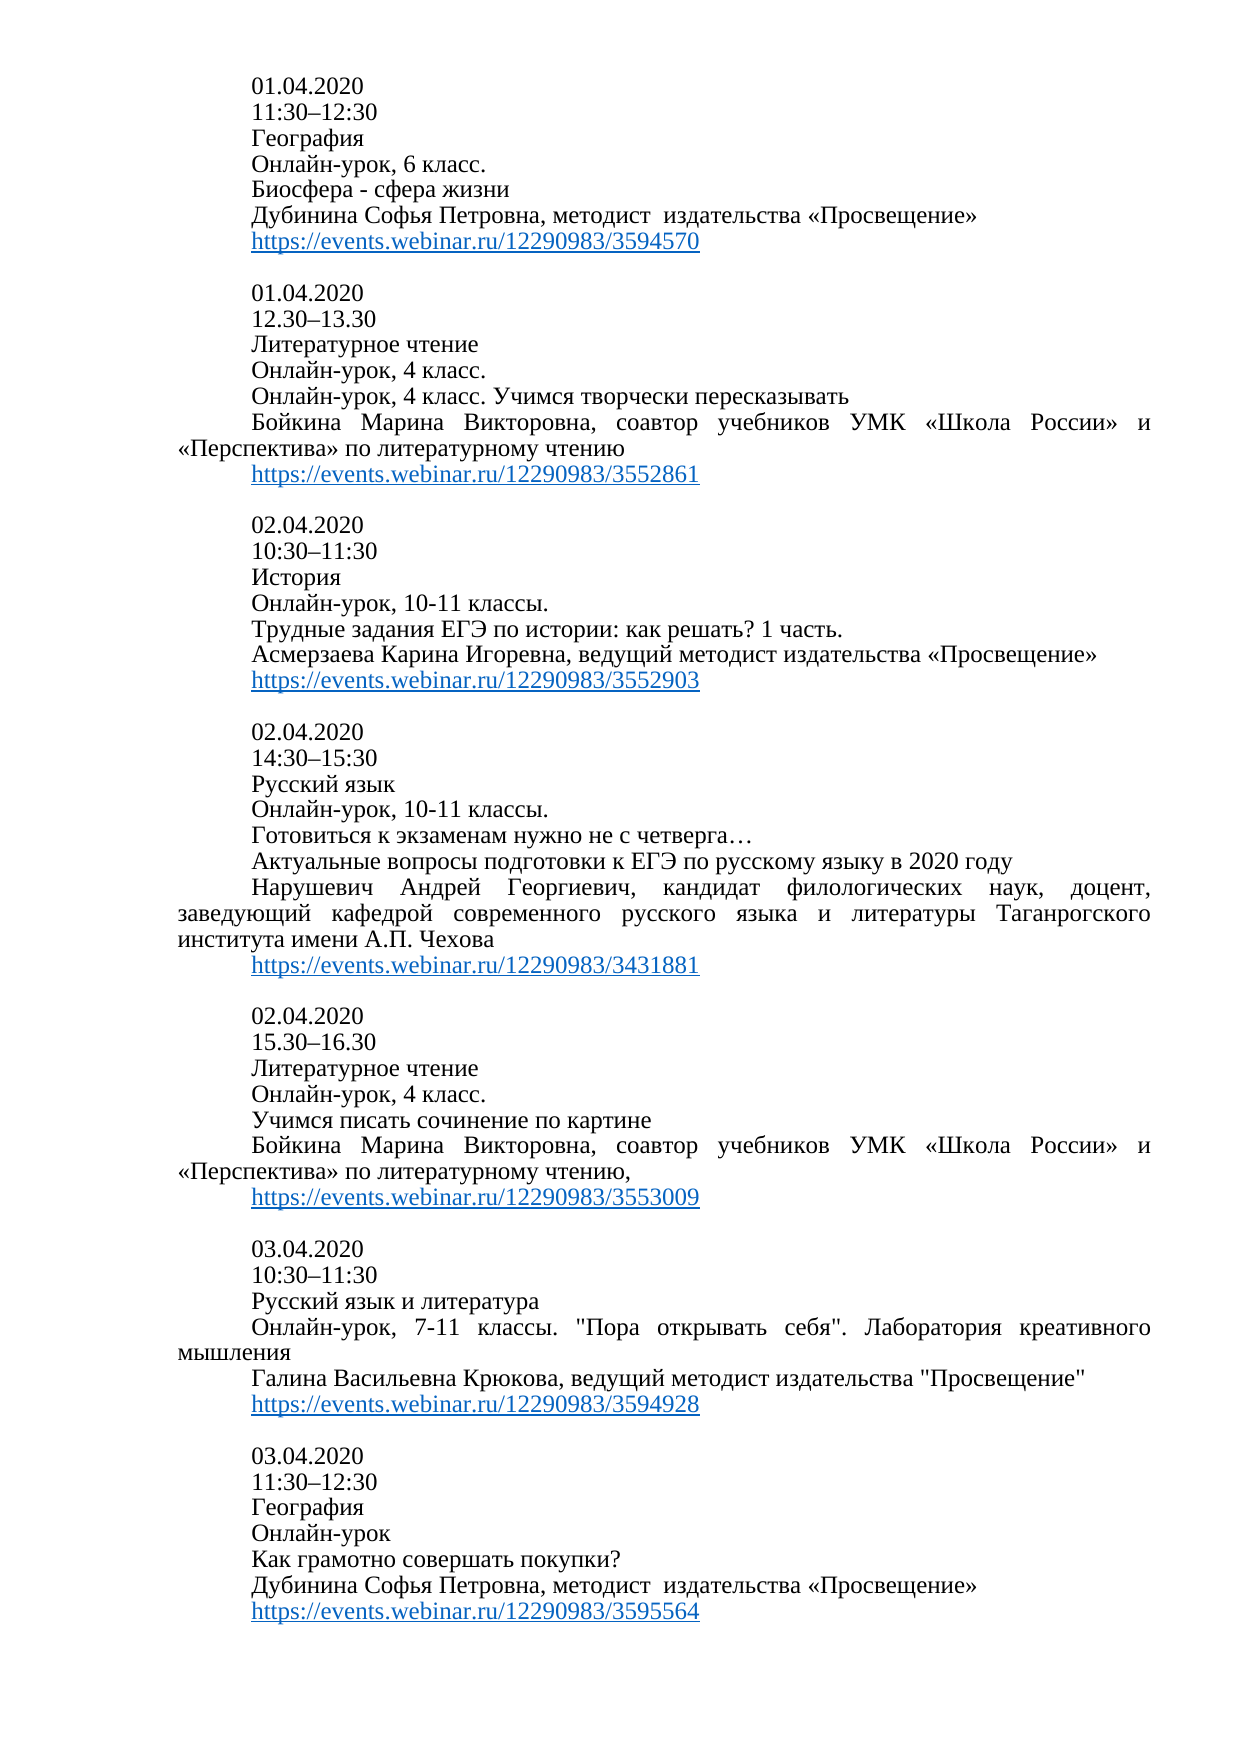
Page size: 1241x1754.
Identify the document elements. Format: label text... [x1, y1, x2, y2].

text 14:30–15:30 [177, 746, 1152, 771]
text Дубинина Софья Петровна, методист издательства «Просвещение» [177, 1573, 1152, 1598]
text Нарушевич Андрей Георгиевич, кандидат филологических наук, доцент, заведующий кафедрой современного русского языка и литературы Таганрогского института имени А.П. Чехова [177, 875, 1152, 952]
text Дубинина Софья Петровна, методист издательства «Просвещение» [177, 203, 1152, 229]
text 10:30–11:30 [177, 539, 1152, 565]
text Онлайн-урок, 4 класс. Учимся творчески пересказывать [177, 384, 1152, 410]
text География [177, 126, 1152, 151]
text 02.04.2020 [177, 720, 1152, 746]
text Онлайн-урок, 10-11 классы. [177, 591, 1152, 616]
text Учимся писать сочинение по картине [177, 1107, 1152, 1133]
text 10:30–11:30 [177, 1263, 1152, 1288]
text Как грамотно совершать покупки? [177, 1547, 1152, 1573]
text Русский язык [177, 771, 1152, 797]
text Русский язык и литература [177, 1288, 1152, 1314]
text 01.04.2020 [177, 74, 1152, 100]
text https://events.webinar.ru/12290983/3552861 [177, 461, 1152, 487]
text https://events.webinar.ru/12290983/3553009 [177, 1185, 1152, 1211]
text Онлайн-урок, 7-11 классы. "Пора открывать себя". Лаборатория креативного мышления [177, 1314, 1152, 1366]
text Онлайн-урок, 10-11 классы. [177, 797, 1152, 823]
text https://events.webinar.ru/12290983/3595564 [177, 1598, 1152, 1624]
text Литературное чтение [177, 1056, 1152, 1082]
text 02.04.2020 [177, 1004, 1152, 1030]
text Онлайн-урок [177, 1521, 1152, 1547]
text Онлайн-урок, 4 класс. [177, 358, 1152, 384]
text Биосфера - сфера жизни [177, 177, 1152, 203]
text https://events.webinar.ru/12290983/3594928 [177, 1392, 1152, 1418]
text Литературное чтение [177, 332, 1152, 358]
text 11:30–12:30 [177, 100, 1152, 126]
text Актуальные вопросы подготовки к ЕГЭ по русскому языку в 2020 году [177, 849, 1152, 875]
text Галина Васильевна Крюкова, ведущий методист издательства "Просвещение" [177, 1366, 1152, 1392]
text 03.04.2020 [177, 1237, 1152, 1263]
text https://events.webinar.ru/12290983/3431881 [177, 952, 1152, 978]
text Трудные задания ЕГЭ по истории: как решать? 1 часть. [177, 616, 1152, 642]
text История [177, 565, 1152, 591]
text География [177, 1495, 1152, 1521]
text Асмерзаева Карина Игоревна, ведущий методист издательства «Просвещение» [177, 642, 1152, 668]
text Онлайн-урок, 6 класс. [177, 151, 1152, 177]
text Бойкина Марина Викторовна, соавтор учебников УМК «Школа России» и «Перспектива» по литературному чтению [177, 410, 1152, 461]
text Готовиться к экзаменам нужно не с четверга… [177, 823, 1152, 849]
text https://events.webinar.ru/12290983/3594570 [177, 229, 1152, 255]
text 02.04.2020 [177, 513, 1152, 539]
text 03.04.2020 [177, 1443, 1152, 1469]
text 12.30–13.30 [177, 306, 1152, 332]
text 01.04.2020 [177, 281, 1152, 306]
text Онлайн-урок, 4 класс. [177, 1082, 1152, 1107]
text 15.30–16.30 [177, 1030, 1152, 1056]
text Бойкина Марина Викторовна, соавтор учебников УМК «Школа России» и «Перспектива» по литературному чтению, [177, 1133, 1152, 1185]
text https://events.webinar.ru/12290983/3552903 [177, 668, 1152, 694]
text 11:30–12:30 [177, 1469, 1152, 1495]
